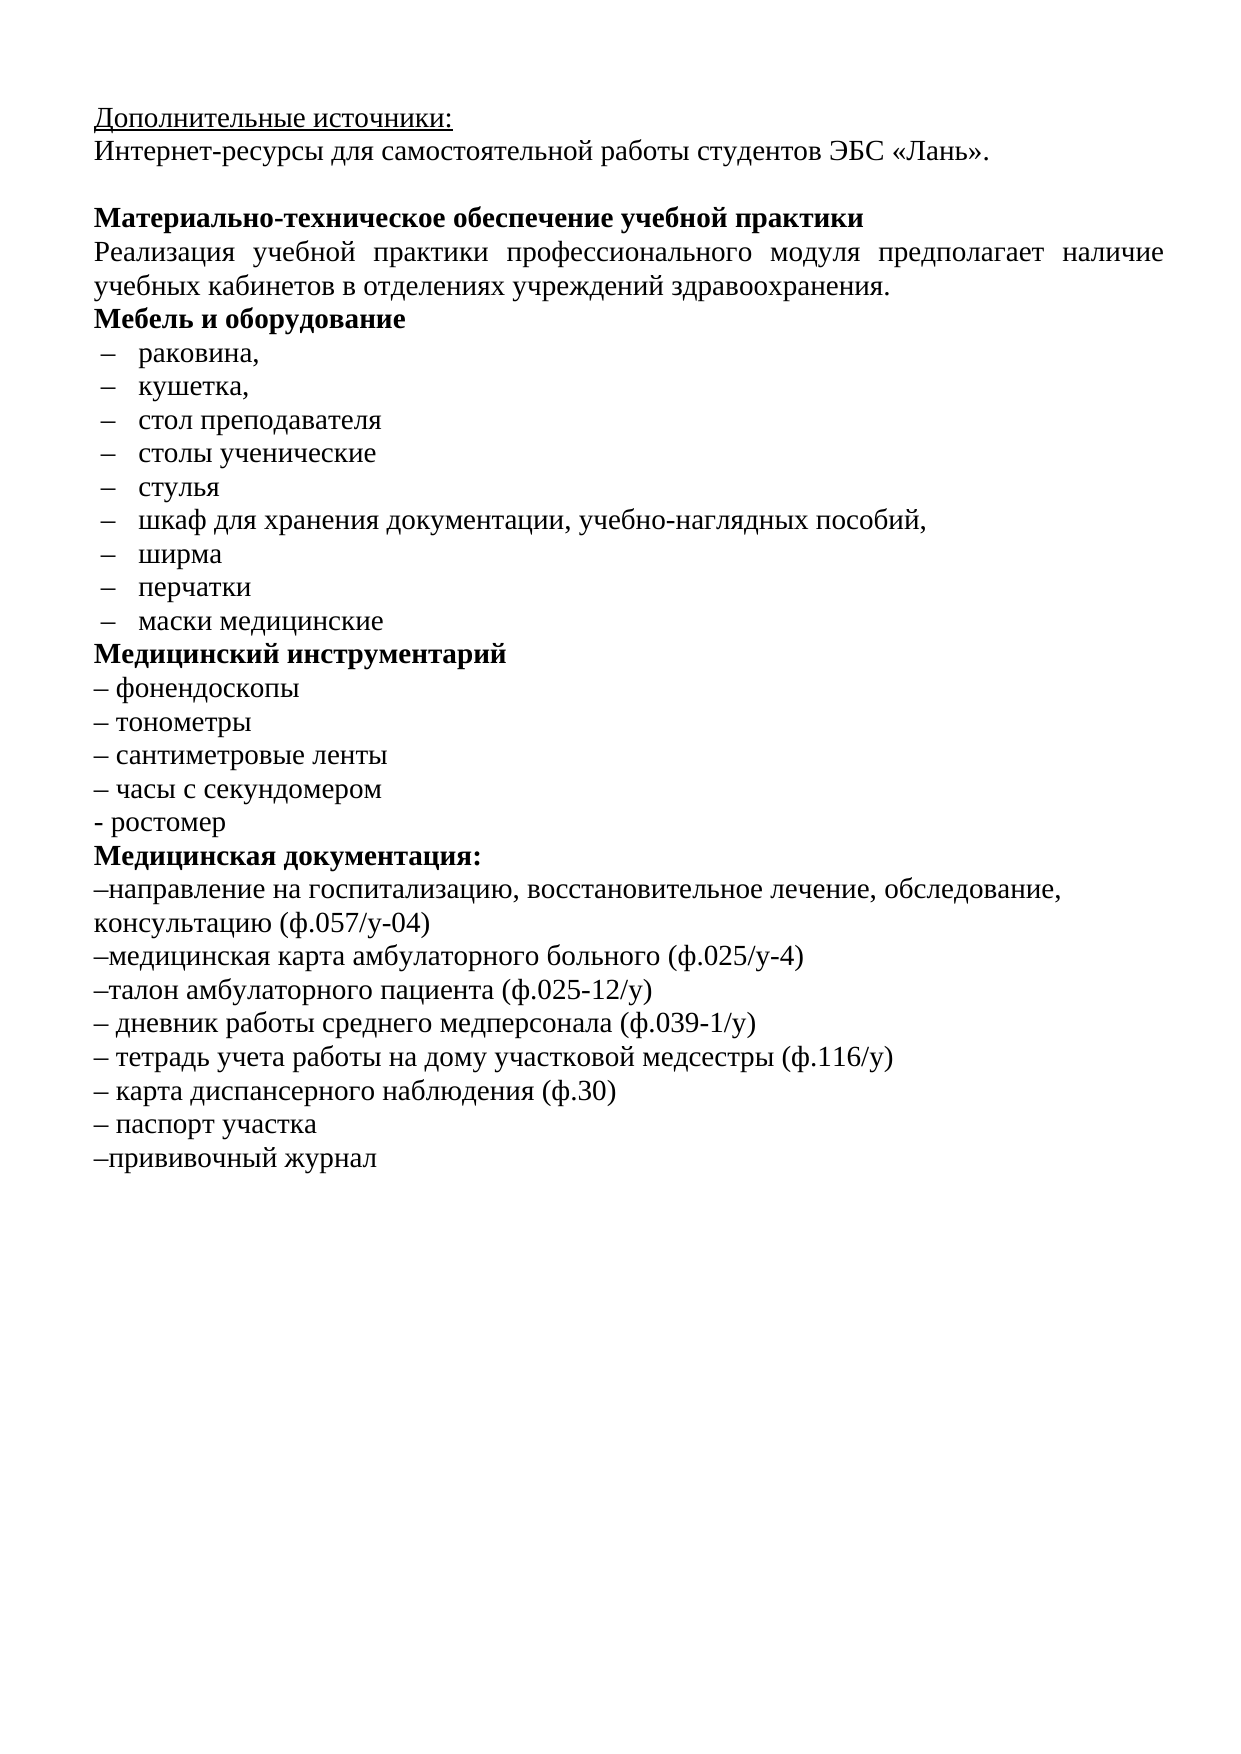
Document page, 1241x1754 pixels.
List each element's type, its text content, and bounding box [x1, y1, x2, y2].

list шкаф для хранения документации, учебно-наглядных пособий, [101, 502, 1165, 536]
text Мебель и оборудование [94, 301, 1165, 335]
text – тонометры [94, 704, 1165, 737]
subtitle Реализация учебной практики профессионального модуля предполагает наличие учебных кабинетов в отделениях учреждений здравоохранения. [94, 234, 1165, 301]
text –направление на госпитализацию, восстановительное лечение, обследование, консультацию (ф.057/у-04) [94, 871, 1165, 938]
text Медицинский инструментарий [94, 637, 1165, 670]
text Материально-техническое обеспечение учебной практики [94, 201, 1165, 234]
text – часы с секундомером [94, 771, 1165, 804]
text – сантиметровые ленты [94, 737, 1165, 771]
text – фонендоскопы [94, 670, 1165, 704]
text Медицинская документация: [94, 838, 1165, 871]
subtitle раковина, [101, 335, 1165, 368]
list столы ученические [101, 435, 1165, 469]
list маски медицинские [101, 603, 1165, 637]
list стол преподавателя [101, 402, 1165, 435]
list перчатки [101, 569, 1165, 603]
list кушетка, [101, 368, 1165, 402]
text – тетрадь учета работы на дому участковой медсестры (ф.116/у) [94, 1039, 1165, 1073]
text –медицинская карта амбулаторного больного (ф.025/у-4) [94, 938, 1165, 972]
text - ростомер [94, 804, 1165, 838]
text –талон амбулаторного пациента (ф.025-12/у) [94, 972, 1165, 1006]
text Дополнительные источники: [94, 100, 1165, 133]
list ширма [101, 536, 1165, 569]
list стулья [101, 469, 1165, 502]
text – паспорт участка [94, 1106, 1165, 1140]
text – карта диспансерного наблюдения (ф.30) [94, 1073, 1165, 1106]
text – дневник работы среднего медперсонала (ф.039-1/у) [94, 1006, 1165, 1039]
text –прививочный журнал [94, 1140, 1165, 1173]
text Интернет-ресурсы для самостоятельной работы студентов ЭБС «Лань». [94, 133, 1165, 167]
